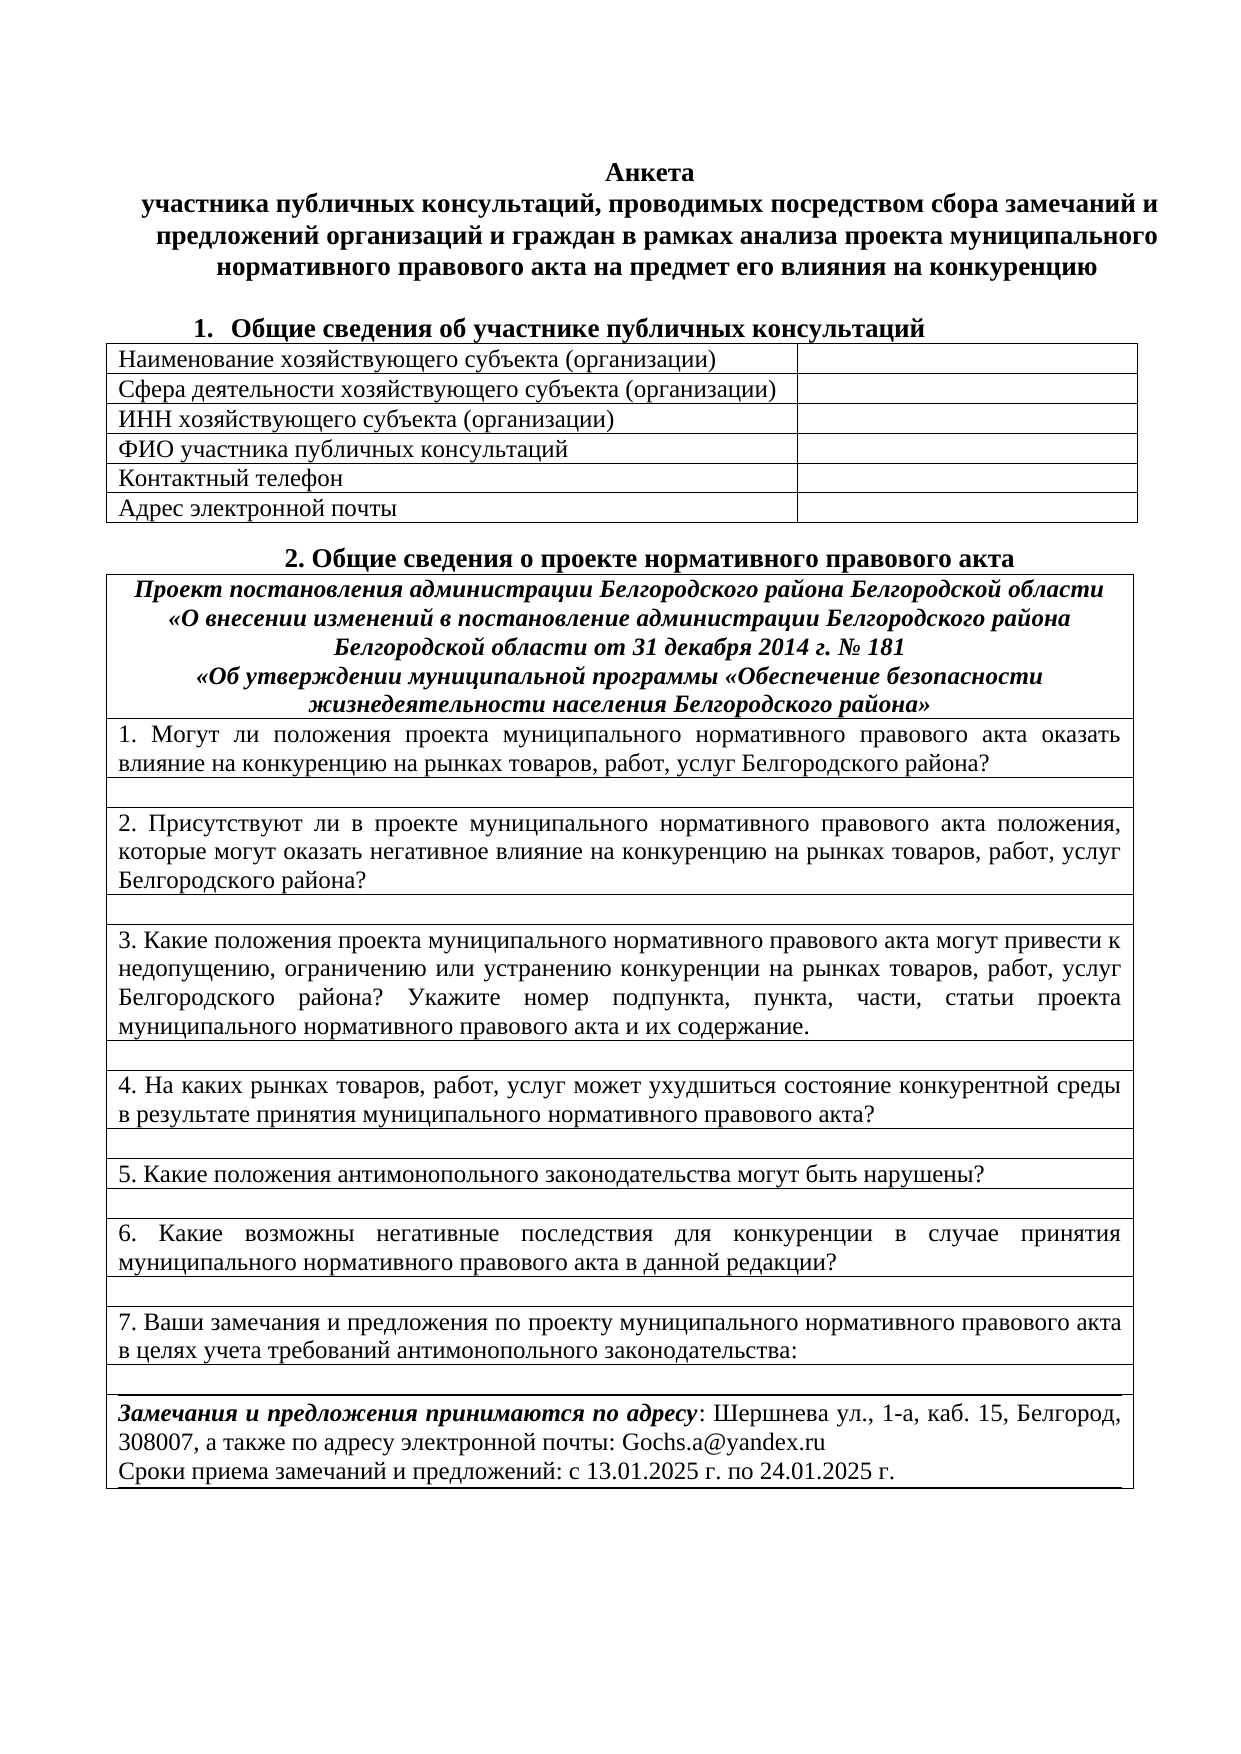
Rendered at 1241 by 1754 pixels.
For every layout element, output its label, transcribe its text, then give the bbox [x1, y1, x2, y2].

table_cell [107, 1041, 1133, 1069]
table_cell 4. На каких рынках товаров, работ, услуг может ухудшиться состояние конкурентной среды в результате принятия муниципального нормативного правового акта? [107, 1071, 1133, 1128]
text участника публичных консультаций, проводимых посредством сбора замечаний и предложений организаций и граждан в рамках анализа проекта муниципального нормативного правового акта на предмет его влияния на конкуренцию [103, 188, 1196, 281]
text Анкета [103, 156, 1196, 188]
table_cell 1. Могут ли положения проекта муниципального нормативного правового акта оказать влияние на конкуренцию на рынках товаров, работ, услуг Белгородского района? [107, 719, 1133, 777]
table_cell ФИО участника публичных консультаций [107, 434, 797, 462]
table_cell [798, 493, 1137, 522]
table_cell Замечания и предложения принимаются по адресу: Шершнева ул., 1-а, каб. 15, Белгород, 308007, а также по адресу электронной почты: Gochs.a@yandex.ru Сроки приема замечаний и предложений: с 13.01.2025 г. по 24.01.2025 г. [107, 1395, 1133, 1488]
table_cell [798, 434, 1137, 462]
table_cell [798, 374, 1137, 403]
table_header Наименование хозяйствующего субъекта (организации) [107, 344, 797, 373]
table_cell 3. Какие положения проекта муниципального нормативного правового акта могут привести к недопущению, ограничению или устранению конкуренции на рынках товаров, работ, услуг Белгородского района? Укажите номер подпункта, пункта, части, статьи проекта муниципального нормативного правового акта и их содержание. [107, 925, 1133, 1040]
table_cell [107, 1189, 1133, 1217]
table_cell Контактный телефон [107, 464, 797, 492]
table_cell [107, 895, 1133, 924]
table_cell 5. Какие положения антимонопольного законодательства могут быть нарушены? [107, 1159, 1133, 1188]
table_cell [107, 1129, 1133, 1158]
table_cell 7. Ваши замечания и предложения по проекту муниципального нормативного правового акта в целях учета требований антимонопольного законодательства: [107, 1307, 1133, 1364]
table_cell Сфера деятельности хозяйствующего субъекта (организации) [107, 374, 797, 403]
text 2. Общие сведения о проекте нормативного правового акта [118, 542, 1181, 573]
table_cell [107, 1277, 1133, 1306]
table_header [798, 344, 1137, 373]
table_cell 2. Присутствуют ли в проекте муниципального нормативного правового акта положения, которые могут оказать негативное влияние на конкуренцию на рынках товаров, работ, услуг Белгородского района? [107, 808, 1133, 894]
table_cell ИНН хозяйствующего субъекта (организации) [107, 404, 797, 433]
table_cell [798, 404, 1137, 433]
table_cell [798, 464, 1137, 492]
table_cell Адрес электронной почты [107, 493, 797, 522]
table_cell 6. Какие возможны негативные последствия для конкуренции в случае принятия муниципального нормативного правового акта в данной редакции? [107, 1219, 1133, 1276]
list Общие сведения об участнике публичных консультаций [193, 312, 1181, 343]
table_cell [107, 1365, 1133, 1394]
table_cell [107, 778, 1133, 807]
table_header Проект постановления администрации Белгородского района Белгородской области «О внесении изменений в постановление администрации Белгородского района Белгородской области от 31 декабря 2014 г. № 181 «Об утверждении муниципальной программы «Обеспечение безопасности жизнедеятельности населения Белгородского района» [107, 575, 1133, 718]
